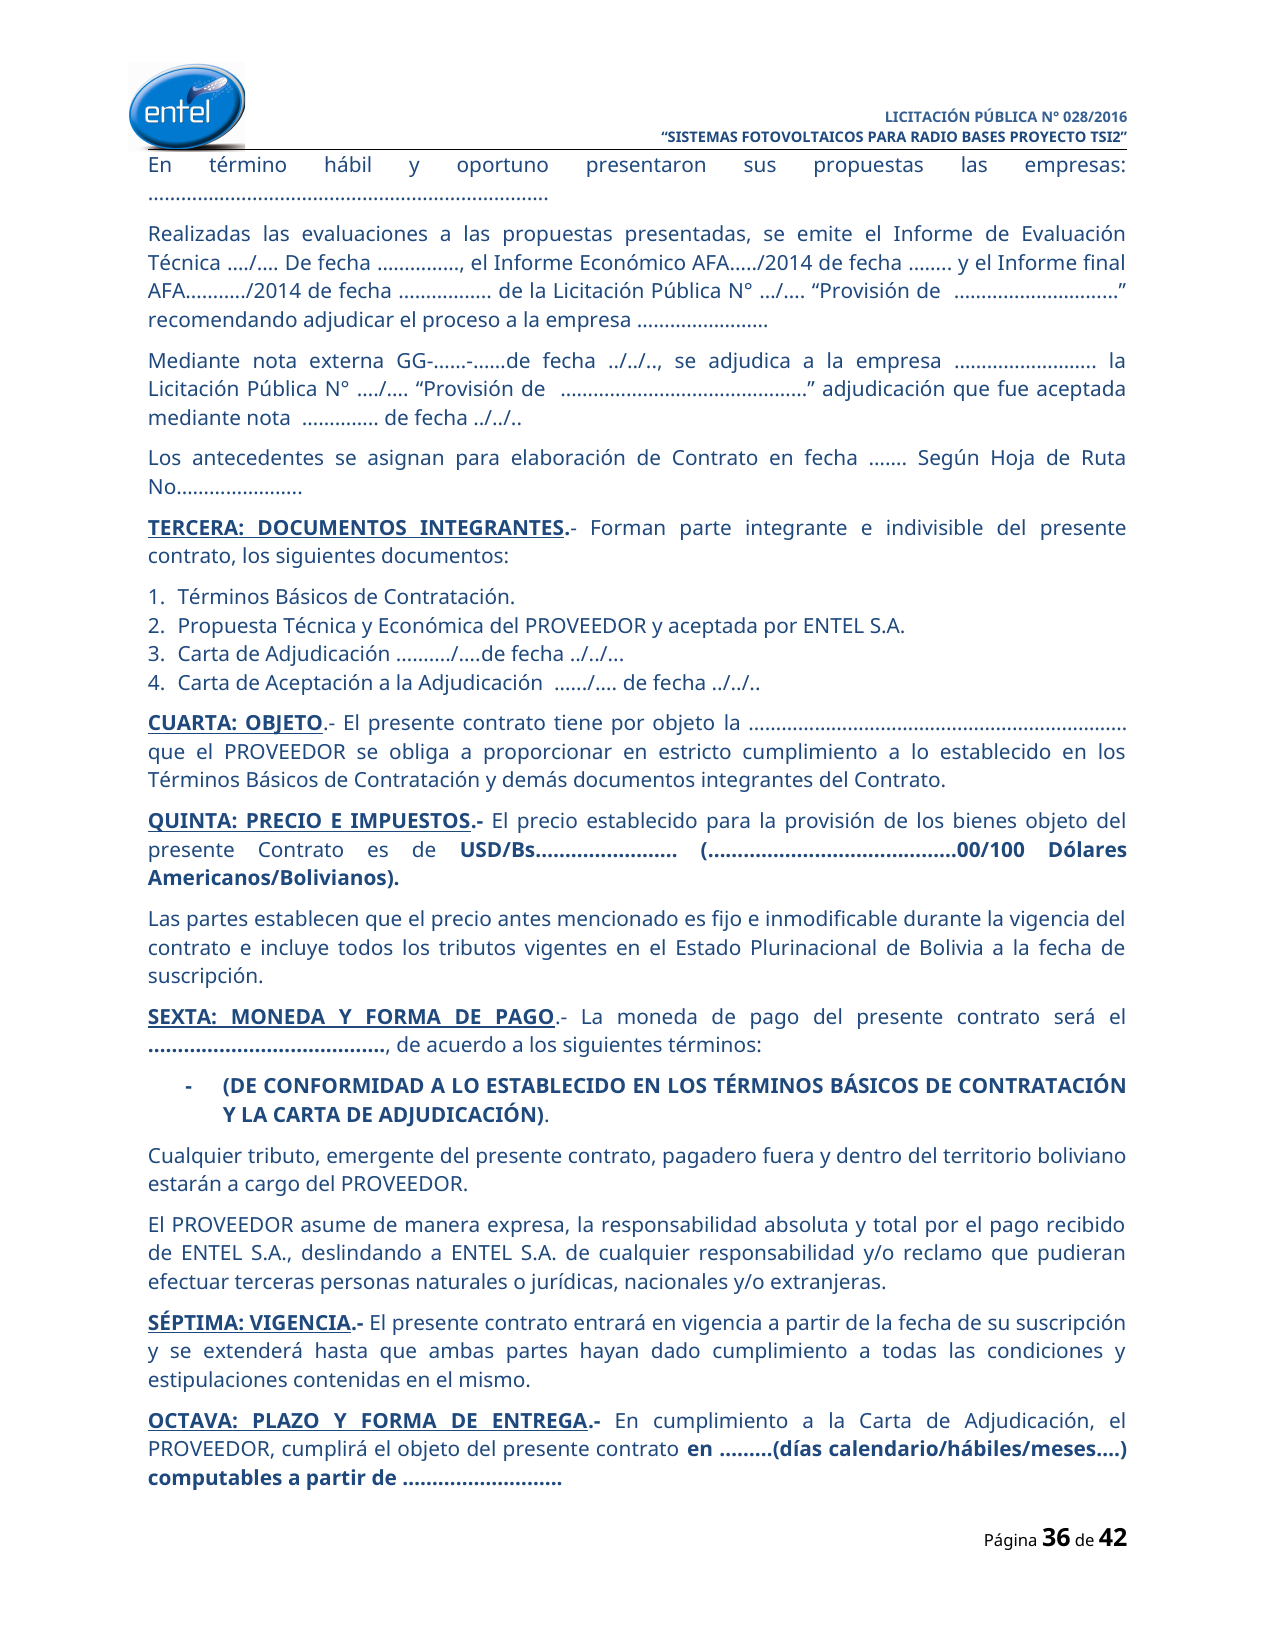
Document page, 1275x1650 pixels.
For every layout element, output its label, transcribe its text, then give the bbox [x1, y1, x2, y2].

text SEXTA: MONEDA Y FORMA DE PAGO.- La moneda de pago del presente contrato será el …………………………………., de acuerdo a los siguientes términos: [148, 1002, 1127, 1059]
text Cualquier tributo, emergente del presente contrato, pagadero fuera y dentro del territorio boliviano estarán a cargo del PROVEEDOR. [148, 1141, 1127, 1198]
text 2. Propuesta Técnica y Económica del PROVEEDOR y aceptada por ENTEL S.A. [148, 611, 1127, 639]
text Las partes establecen que el precio antes mencionado es fijo e inmodificable durante la vigencia del contrato e incluye todos los tributos vigentes en el Estado Plurinacional de Bolivia a la fecha de suscripción. [148, 904, 1127, 989]
text QUINTA: PRECIO E IMPUESTOS.- El precio establecido para la provisión de los bienes objeto del presente Contrato es de USD/Bs…………………… (……………………………………00/100 Dólares Americanos/Bolivianos). [148, 806, 1127, 892]
list (DE CONFORMIDAD A LO ESTABLECIDO EN LOS TÉRMINOS BÁSICOS DE CONTRATACIÓN Y LA CARTA DE ADJUDICACIÓN). [185, 1071, 1127, 1128]
text Los antecedentes se asignan para elaboración de Contrato en fecha ……. Según Hoja de Ruta No………………….. [148, 443, 1127, 500]
text SÉPTIMA: VIGENCIA.- El presente contrato entrará en vigencia a partir de la fecha de su suscripción y se extenderá hasta que ambas partes hayan dado cumplimiento a todas las condiciones y estipulaciones contenidas en el mismo. [148, 1308, 1127, 1393]
text OCTAVA: PLAZO Y FORMA DE ENTREGA.- En cumplimiento a la Carta de Adjudicación, el PROVEEDOR, cumplirá el objeto del presente contrato en ………(días calendario/hábiles/meses….) computables a partir de ……………………... [148, 1406, 1127, 1491]
text CUARTA: OBJETO.- El presente contrato tiene por objeto la …………………………………………………………… que el PROVEEDOR se obliga a proporcionar en estricto cumplimiento a lo establecido en los Términos Básicos de Contratación y demás documentos integrantes del Contrato. [148, 708, 1127, 794]
text 1. Términos Básicos de Contratación. [148, 582, 1127, 611]
picture [128, 62, 246, 152]
text 4. Carta de Aceptación a la Adjudicación ….../…. de fecha ../../.. [148, 668, 1127, 696]
text Mediante nota externa GG-……-……de fecha ../../.., se adjudica a la empresa …………………….. la Licitación Pública N° …./…. “Provisión de ………………………………………” adjudicación que fue aceptada mediante nota ………….. de fecha ../../.. [148, 346, 1127, 431]
text En término hábil y oportuno presentaron sus propuestas las empresas: ………………………………………………………………. [148, 150, 1127, 207]
text 3. Carta de Adjudicación ………./….de fecha ../../... [148, 639, 1127, 668]
text TERCERA: DOCUMENTOS INTEGRANTES.- Forman parte integrante e indivisible del presente contrato, los siguientes documentos: [148, 513, 1127, 570]
text El PROVEEDOR asume de manera expresa, la responsabilidad absoluta y total por el pago recibido de ENTEL S.A., deslindando a ENTEL S.A. de cualquier responsabilidad y/o reclamo que pudieran efectuar terceras personas naturales o jurídicas, nacionales y/o extranjeras. [148, 1210, 1127, 1295]
text Realizadas las evaluaciones a las propuestas presentadas, se emite el Informe de Evaluación Técnica …./…. De fecha ……………, el Informe Económico AFA…../2014 de fecha …….. y el Informe final AFA………../2014 de fecha …………….. de la Licitación Pública N° …/…. “Provisión de …………………………” recomendando adjudicar el proceso a la empresa …………………… [148, 219, 1127, 333]
